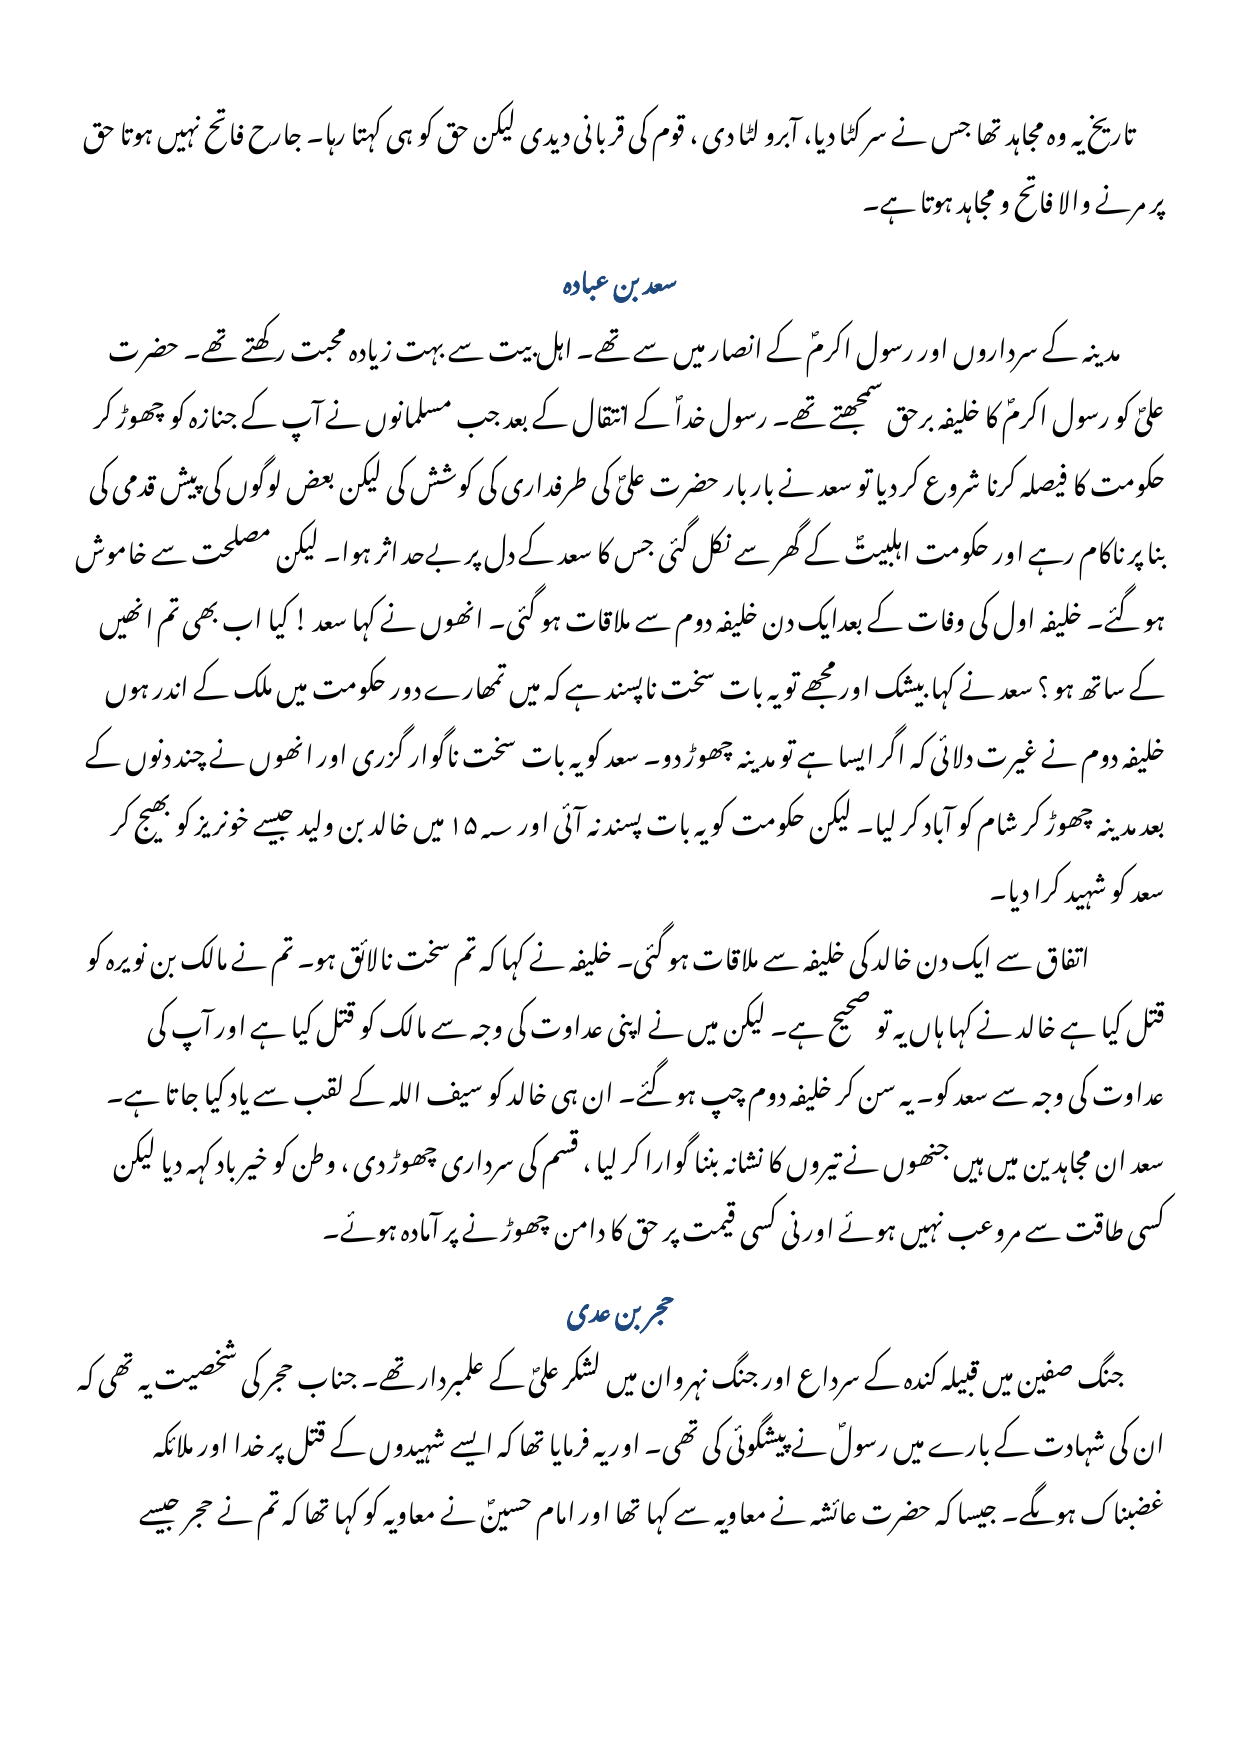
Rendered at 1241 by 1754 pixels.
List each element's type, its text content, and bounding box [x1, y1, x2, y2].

text تاریخ یہ وہ مجاہد تھا جس نے سر کٹا دیا، آبرو لٹا دی ، قوم کی قربانی دیدی لیکن حق کو ہی کہتا رہا۔ جارح فاتح نہیں ہوتا حق پر مرنے والا فاتح و مجاہد ہوتا ہے۔ [75, 94, 1165, 229]
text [75, 1337, 1165, 1541]
text اتفاق سے ایک دن خالد کی خلیفہ سے ملاقات ہو گئی۔ خلیفہ نے کہا کہ تم سخت نالائق ہو۔ تم نے مالک بن نویرہ کو قتل کیا ہے خالد نے کہا ہاں یہ تو صحیح ہے۔ لیکن میں نے اپنی عداوت کی وجہ سے مالک کو قتل کیا ہے اور آپ کی عداوت کی وجہ سے سعد کو۔ یہ سن کر خلیفہ دوم چپ ہو گئے۔ ان ہی خالد کو سیف اللہ کے لقب سے یاد کیا جاتا ہے۔ سعد ان مجاہدین میں ہیں جنھوں نے تیروں کا نشانہ بننا گوارا کر لیا ، قسم کی سرداری چھوڑ دی ، وطن کو خیرباد کہہ دیا لیکن کسی طاقت سے مروعب نہیں ہوئے اور نی کسی قیمت پر حق کا دامن چھوڑ نے پر آمادہ ہوئے۔ [75, 919, 1165, 1257]
text مدینہ کے سرداروں اور رسول اکرمؐ کے انصار میں سے تھے۔ اہل بیت سے بہت زیادہ محبت رکھتے تھے۔ حضرت علیؐ کو رسول اکرمؐ کا خلیفہ برحق سمجھتے تھے۔ رسول خداؐ کے انتقال کے بعد جب مسلمانوں نے آپ کے جنازہ کو چھوڑ کر حکومت کا فیصلہ کرنا شروع کر دیا تو سعد نے بار بار حضرت علیؐ کی طرفداری کی کوشش کی لیکن بعض لوگوں کی پیش قدمی کی بنا پر ناکام رہے اور حکومت اہلبیتؐ کے گھر سے نکل گئی جس کا سعد کے دل پر بےحد اثر ہوا۔ لیکن مصلحت سے خاموش ہو گئے۔ خلیفہ اول کی وفات کے بعدایک دن خلیفہ دوم سے ملاقات ہو گئی۔ انھوں نے کہا سعد ! کیا اب بھی تم انھیں کے ساتھ ہو ؟ سعد نے کہا بیشک اور مجھے تو یہ بات سخت ناپسند ہے کہ میں تمھارے دور حکومت میں ملک کے اندر ہوں خلیفہ دوم نے غیرت دلائی کہ اگر ایسا ہے تو مدینہ چھوڑ دو۔ سعد کو یہ بات سخت ناگوار گزری اور انھوں نے چند دنوں کے بعد مدینہ چھوڑ کر شام کو آباد کر لیا۔ لیکن حکومت کو یہ بات پسند نہ آئی اور ۱۵؁ میں خالد بن ولید جیسے خونریز کو بھیج کر سعد کو شہید کرا دیا۔ [75, 309, 1165, 919]
subtitle سعد بن عبادہ [75, 242, 1165, 309]
subtitle حجر بن عدی [75, 1270, 1165, 1337]
